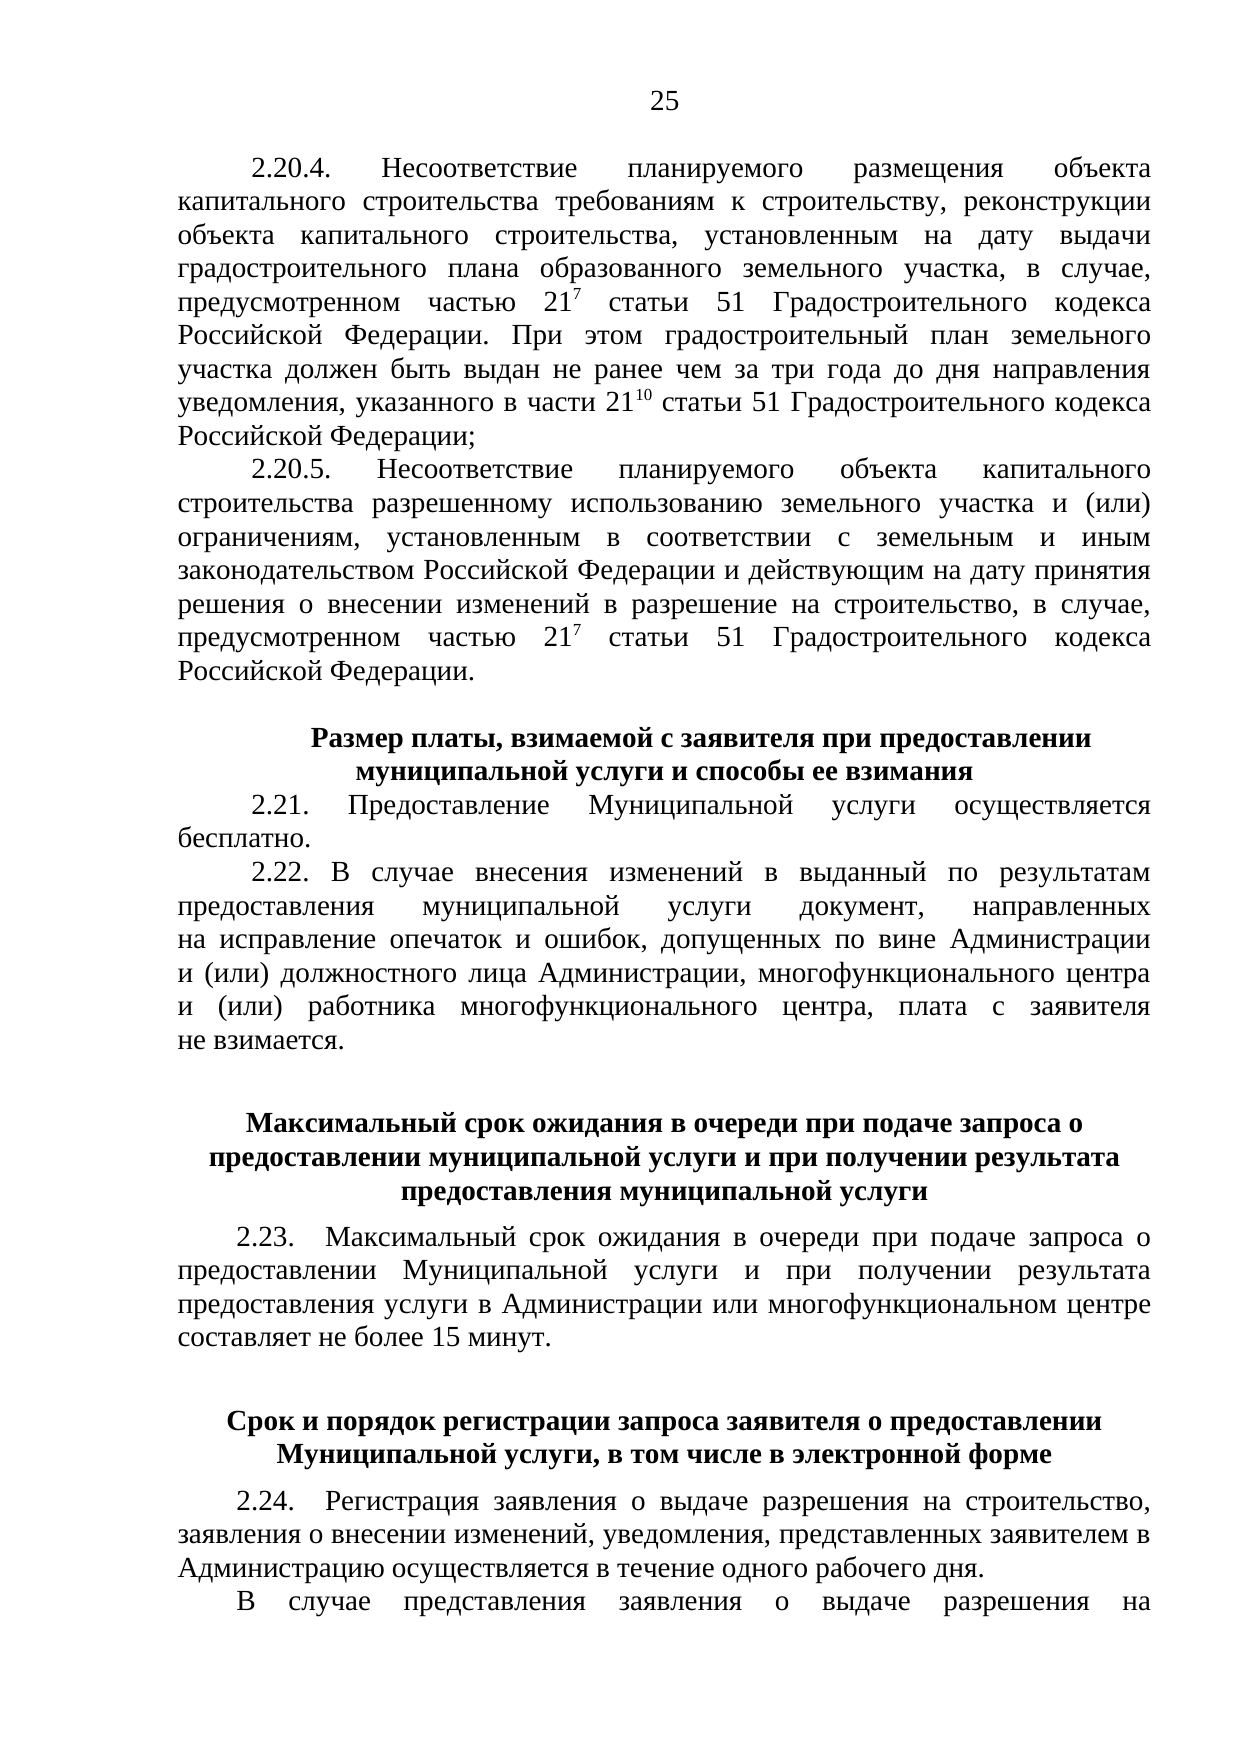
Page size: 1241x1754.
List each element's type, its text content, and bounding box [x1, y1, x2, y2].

text 2.23. Максимальный срок ожидания в очереди при подаче запроса о предоставлении Муниципальной услуги и при получении результата предоставления услуги в Администрации или многофункциональном центре составляет не более 15 минут. [177, 1219, 1152, 1353]
text 2.24. Регистрация заявления о выдаче разрешения на строительство, заявления о внесении изменений, уведомления, представленных заявителем в Администрацию осуществляется в течение одного рабочего дня. [177, 1483, 1152, 1583]
text 2.20.4. Несоответствие планируемого размещения объекта капитального строительства требованиям к строительству, реконструкции объекта капитального строительства, установленным на дату выдачи градостроительного плана образованного земельного участка, в случае, предусмотренном частью 217 статьи 51 Градостроительного кодекса Российской Федерации. При этом градостроительный план земельного участка должен быть выдан не ранее чем за три года до дня направления уведомления, указанного в части 2110 статьи 51 Градостроительного кодекса Российской Федерации; [177, 150, 1152, 452]
text 2.20.5. Несоответствие планируемого объекта капитального строительства разрешенному использованию земельного участка и (или) ограничениям, установленным в соответствии с земельным и иным законодательством Российской Федерации и действующим на дату принятия решения о внесении изменений в разрешение на строительство, в случае, предусмотренном частью 217 статьи 51 Градостроительного кодекса Российской Федерации. [177, 452, 1152, 686]
text Размер платы, взимаемой с заявителя при предоставлении муниципальной услуги и способы ее взимания [177, 720, 1152, 787]
text 2.21. Предоставление Муниципальной услуги осуществляется бесплатно. [177, 787, 1152, 854]
subtitle Максимальный срок ожидания в очереди при подаче запроса о предоставлении муниципальной услуги и при получении результата предоставления муниципальной услуги [177, 1106, 1152, 1206]
subtitle Срок и порядок регистрации запроса заявителя о предоставлении Муниципальной услуги, в том числе в электронной форме [177, 1403, 1152, 1470]
text 2.22. В случае внесения изменений в выданный по результатам предоставления муниципальной услуги документ, направленных на исправление опечаток и ошибок, допущенных по вине Администрации и (или) должностного лица Администрации, многофункционального центра и (или) работника многофункционального центра, плата с заявителя не взимается. [177, 854, 1152, 1055]
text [177, 1583, 1152, 1617]
